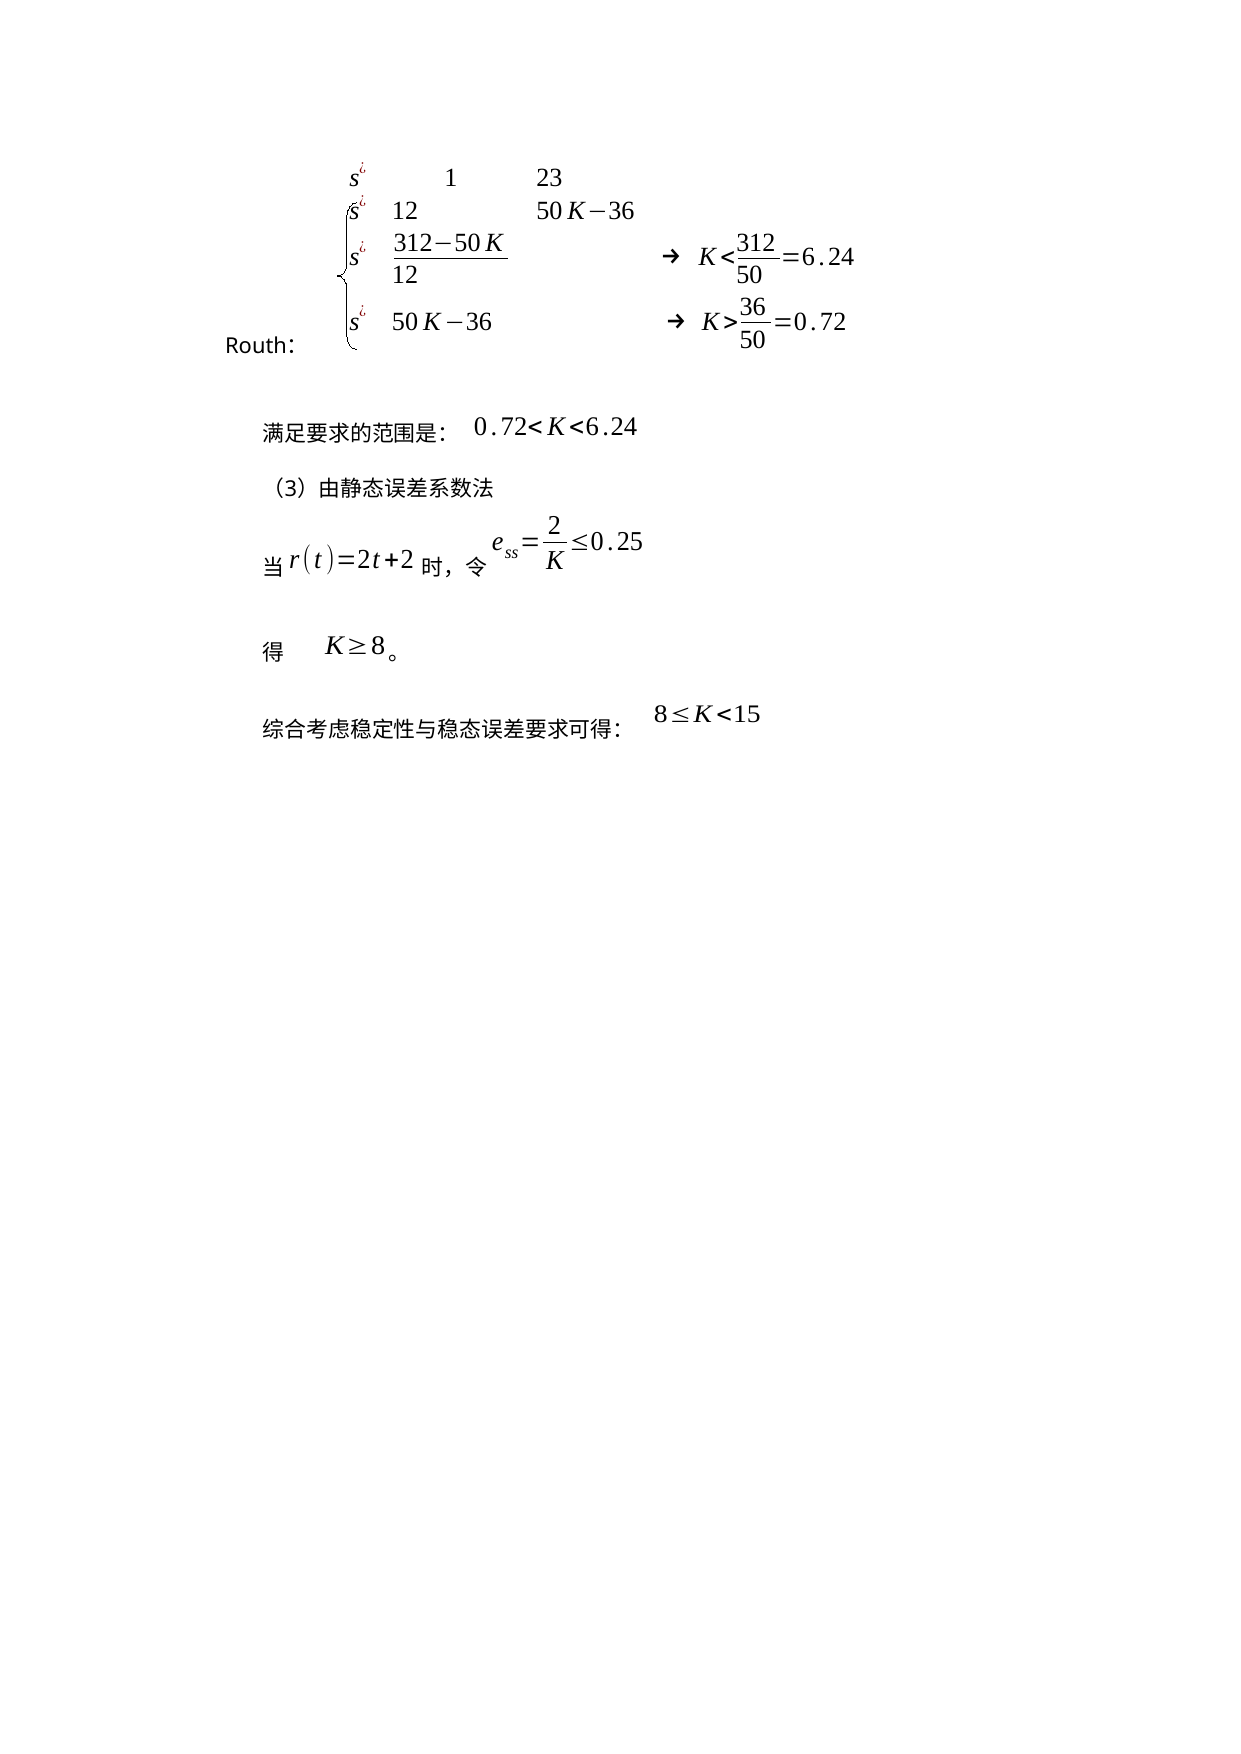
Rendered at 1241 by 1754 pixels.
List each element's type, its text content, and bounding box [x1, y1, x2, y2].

list （3）由静态误差系数法 [262, 470, 1053, 503]
list 综合考虑稳定性与稳态误差要求可得： [262, 689, 1053, 754]
list 当 时，令 [262, 511, 1053, 608]
text Routh： [225, 162, 1053, 389]
list 满足要求的范围是： [262, 397, 1053, 462]
list 得 。 [262, 616, 1053, 681]
